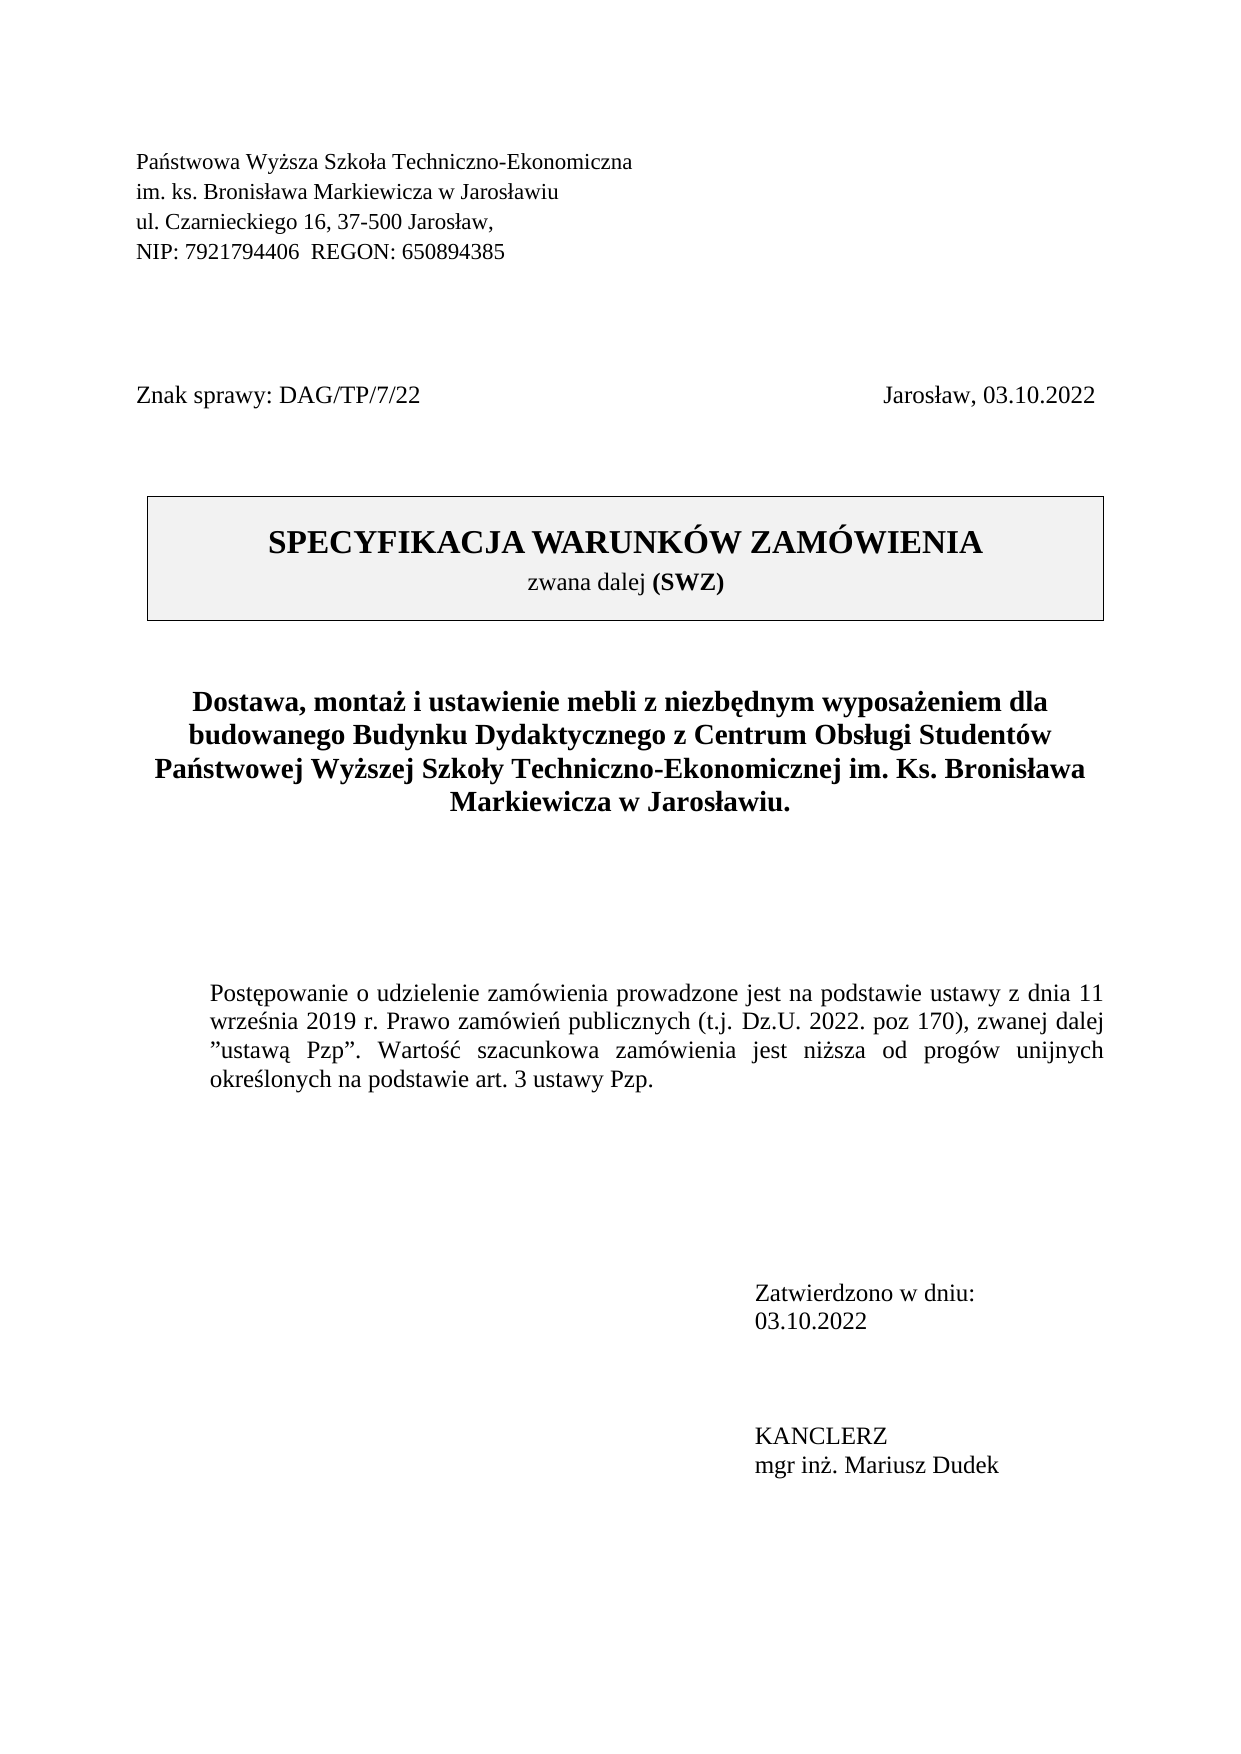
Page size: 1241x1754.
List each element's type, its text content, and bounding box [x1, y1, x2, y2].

text Znak sprawy: DAG/TP/7/22 Jarosław, 03.10.2022 [136, 380, 1104, 408]
text im. ks. Bronisława Markiewicza w Jarosławiu [136, 178, 1104, 204]
text Zatwierdzono w dniu: [754, 1278, 1104, 1306]
text ul. Czarnieckiego 16, 37-500 Jarosław, [136, 208, 1104, 234]
subtitle Postępowanie o udzielenie zamówienia prowadzone jest na podstawie ustawy z dnia 11 września 2019 r. Prawo zamówień publicznych (t.j. Dz.U. 2022. poz 170), zwanej dalej ”ustawą Pzp”. Wartość szacunkowa zamówienia jest niższa od progów unijnych określonych na podstawie art. 3 ustawy Pzp. [209, 978, 1104, 1093]
text Państwowa Wyższa Szkoła Techniczno-Ekonomiczna [136, 148, 1104, 174]
table_header SPECYFIKACJA WARUNKÓW ZAMÓWIENIA zwana dalej (SWZ) [148, 497, 1103, 620]
text 03.10.2022 [754, 1306, 1104, 1335]
text KANCLERZ mgr inż. Mariusz Dudek [754, 1421, 1104, 1508]
text NIP: 7921794406 REGON: 650894385 [136, 238, 1104, 265]
text Dostawa, montaż i ustawienie mebli z niezbędnym wyposażeniem dla budowanego Budynku Dydaktycznego z Centrum Obsługi Studentów Państwowej Wyższej Szkoły Techniczno-Ekonomicznej im. Ks. Bronisława Markiewicza w Jarosławiu. [136, 684, 1104, 818]
